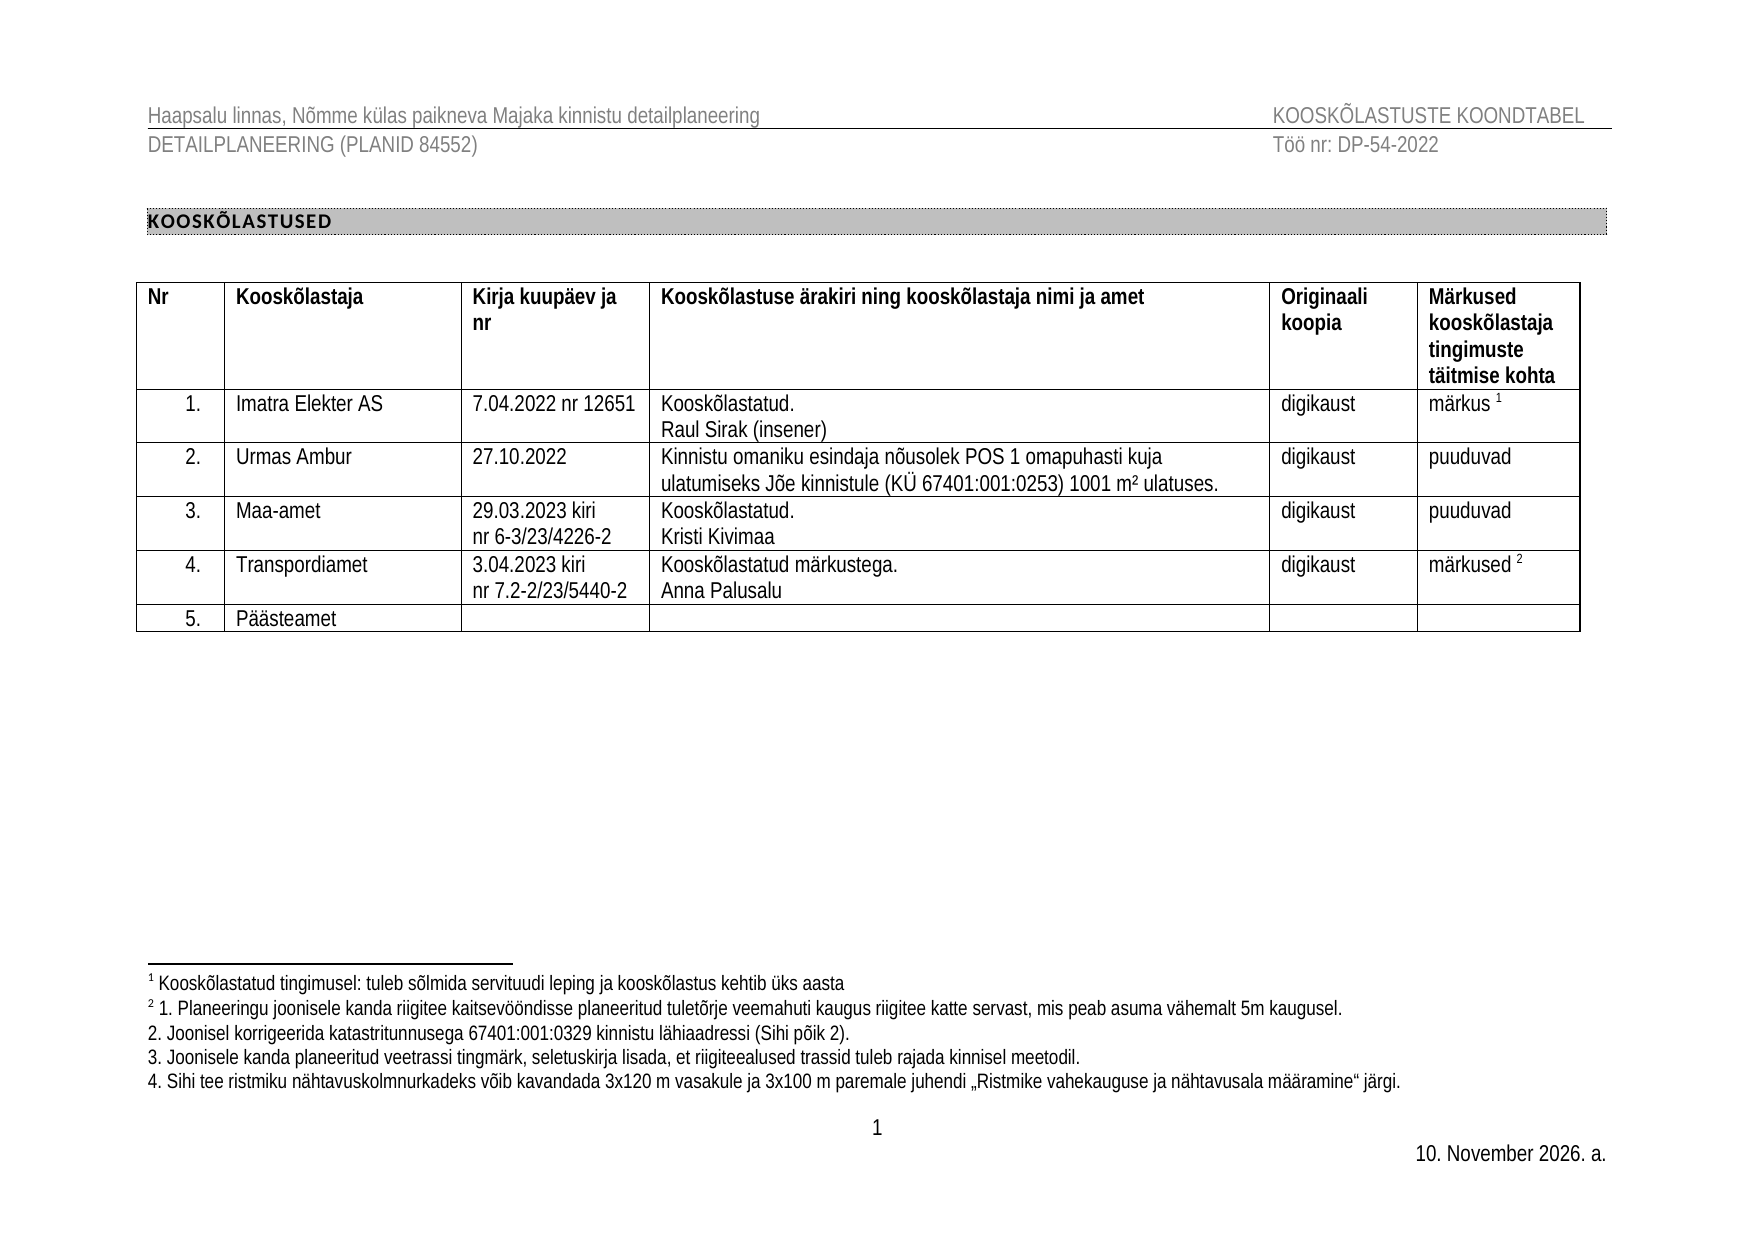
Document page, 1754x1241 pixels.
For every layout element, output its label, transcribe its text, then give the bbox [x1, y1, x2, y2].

table_cell [137, 443, 224, 496]
table_cell märkus [1418, 390, 1579, 442]
table_cell digikaust [1270, 390, 1417, 442]
table_header Kooskõlastaja [225, 283, 461, 388]
table_cell Päästeamet [225, 605, 461, 631]
table_cell [462, 605, 649, 631]
table_cell [137, 497, 224, 550]
table_cell 7.04.2022 nr 12651 [462, 390, 649, 442]
table_cell Urmas Ambur [225, 443, 461, 496]
table_cell [1270, 605, 1417, 631]
table_cell Maa-amet [225, 497, 461, 550]
table_cell digikaust [1270, 551, 1417, 603]
table_cell [137, 551, 224, 603]
table_cell puuduvad [1418, 497, 1579, 550]
table_cell puuduvad [1418, 443, 1579, 496]
table_cell Kooskõlastatud. Raul Sirak (insener) [650, 390, 1269, 442]
table_cell digikaust [1270, 497, 1417, 550]
table_cell Kooskõlastatud. Kristi Kivimaa [650, 497, 1269, 550]
table_header Nr [137, 283, 224, 388]
table_cell Kooskõlastatud märkustega. Anna Palusalu [650, 551, 1269, 603]
table_cell 27.10.2022 [462, 443, 649, 496]
table_header Kirja kuupäev ja nr [462, 283, 649, 388]
subtitle Kooskõlastused [147, 208, 1607, 235]
table_cell digikaust [1270, 443, 1417, 496]
table_cell [650, 605, 1269, 631]
table_cell 29.03.2023 kiri nr 6-3/23/4226-2 [462, 497, 649, 550]
table_cell Transpordiamet [225, 551, 461, 603]
table_cell Imatra Elekter AS [225, 390, 461, 442]
table_header Kooskõlastuse ärakiri ning kooskõlastaja nimi ja amet [650, 283, 1269, 388]
table_cell Kinnistu omaniku esindaja nõusolek POS 1 omapuhasti kuja ulatumiseks Jõe kinnistule (KÜ 67401:001:0253) 1001 m² ulatuses. [650, 443, 1269, 496]
table_cell 3.04.2023 kiri nr 7.2-2/23/5440-2 [462, 551, 649, 603]
table_cell [137, 390, 224, 442]
table_header Märkused kooskõlastaja tingimuste täitmise kohta [1418, 283, 1579, 388]
table_cell märkused [1418, 551, 1579, 603]
table_cell [1418, 605, 1579, 631]
table_cell [137, 605, 224, 631]
table_header Originaali koopia [1270, 283, 1417, 388]
